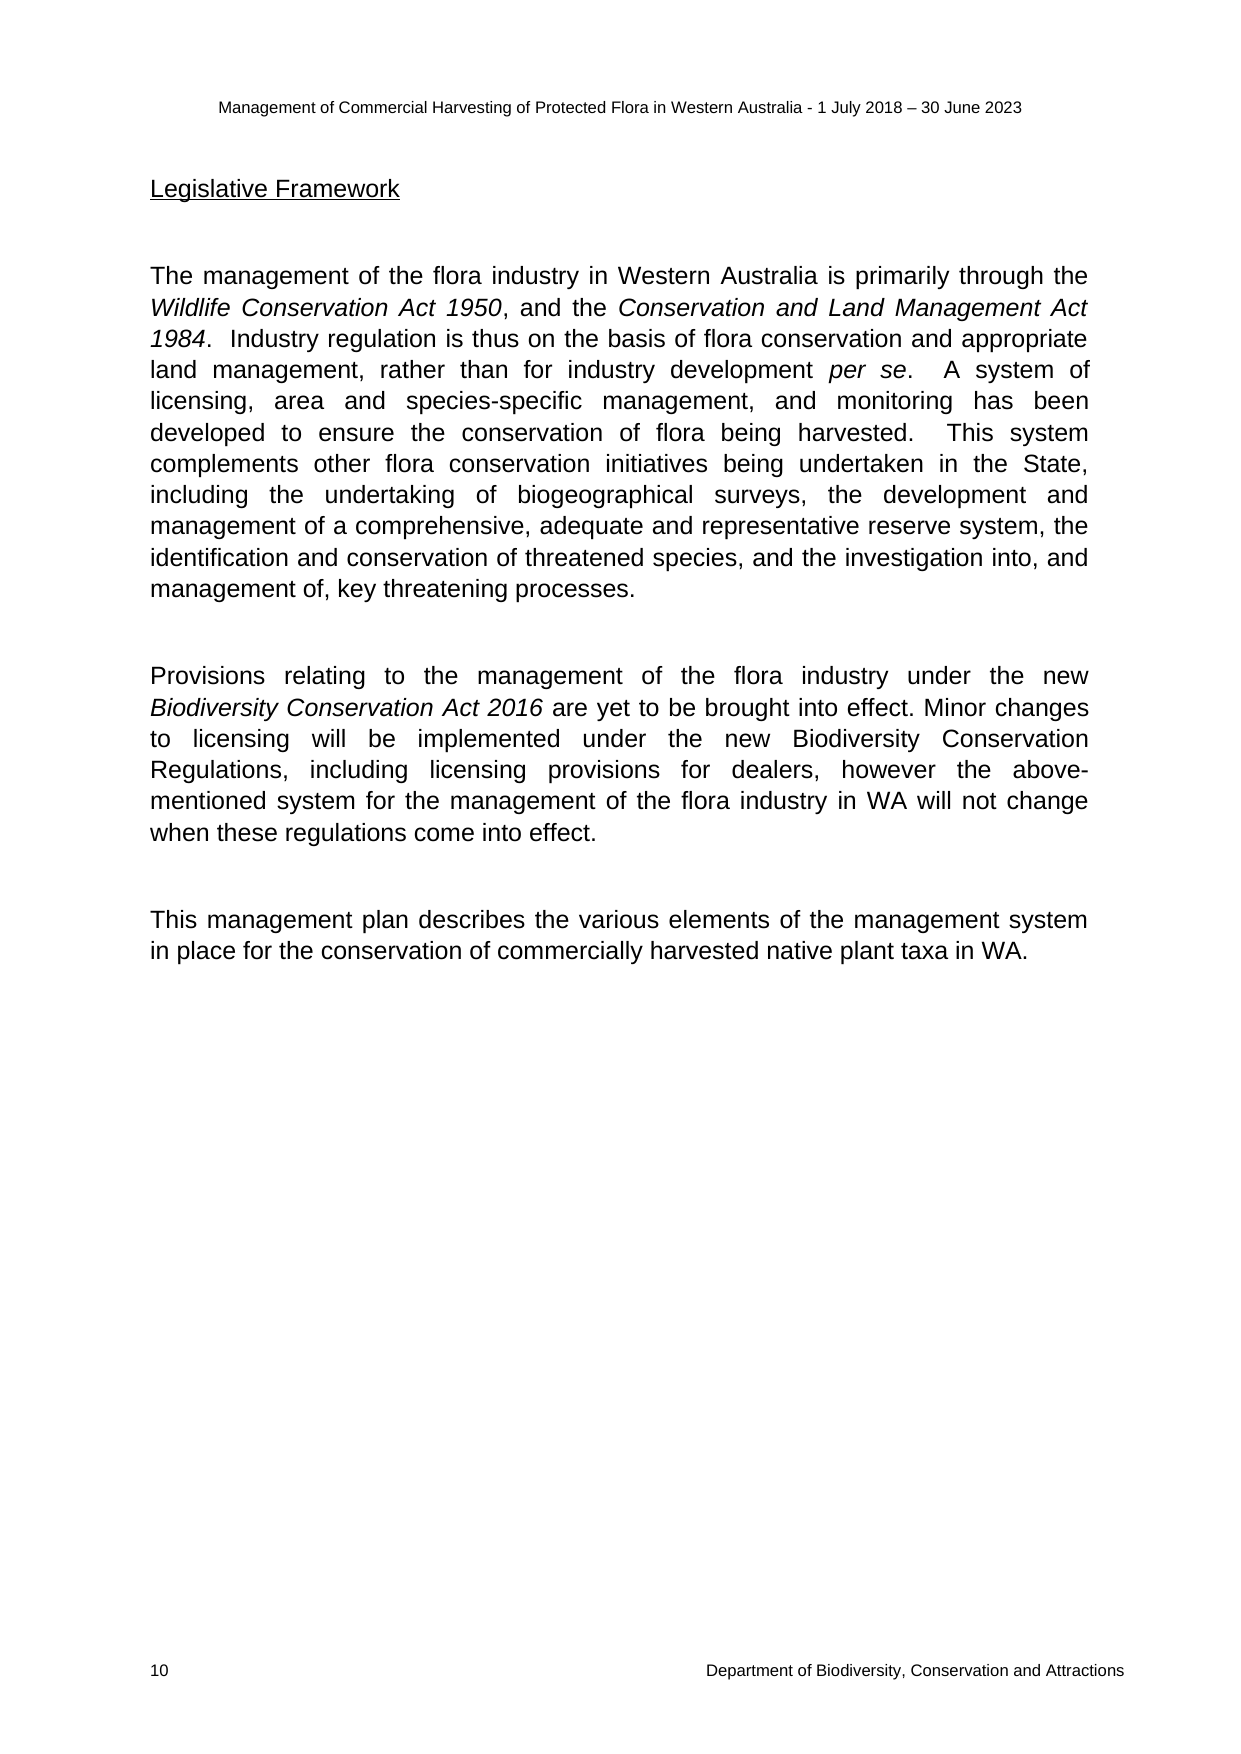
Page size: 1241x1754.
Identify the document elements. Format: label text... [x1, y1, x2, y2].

text Provisions relating to the management of the flora industry under the new Biodiversity Conservation Act 2016 are yet to be brought into effect. Minor changes to licensing will be implemented under the new Biodiversity Conservation Regulations, including licensing provisions for dealers, however the above-mentioned system for the management of the flora industry in WA will not change when these regulations come into effect. [150, 659, 1090, 846]
text The management of the flora industry in is primarily through the Conservation Act 1950, and the Conservation and Land Management Act 1984. Industry regulation is thus on the basis of flora conservation and appropriate land management, rather than for industry development per se. A system of licensing, area and species-specific management, and monitoring has been developed to ensure the conservation of flora being harvested. This system complements other flora conservation initiatives being undertaken in the State, including the undertaking of biogeographical surveys, the development and management of a comprehensive, adequate and representative reserve system, the identification and conservation of threatened species, and the investigation into, and management of, key threatening processes. [150, 259, 1090, 602]
text This management plan describes the various elements of the management system in place for the conservation of commercially harvested native plant taxa in WA. [150, 902, 1090, 965]
text Legislative Framework [150, 171, 1090, 202]
